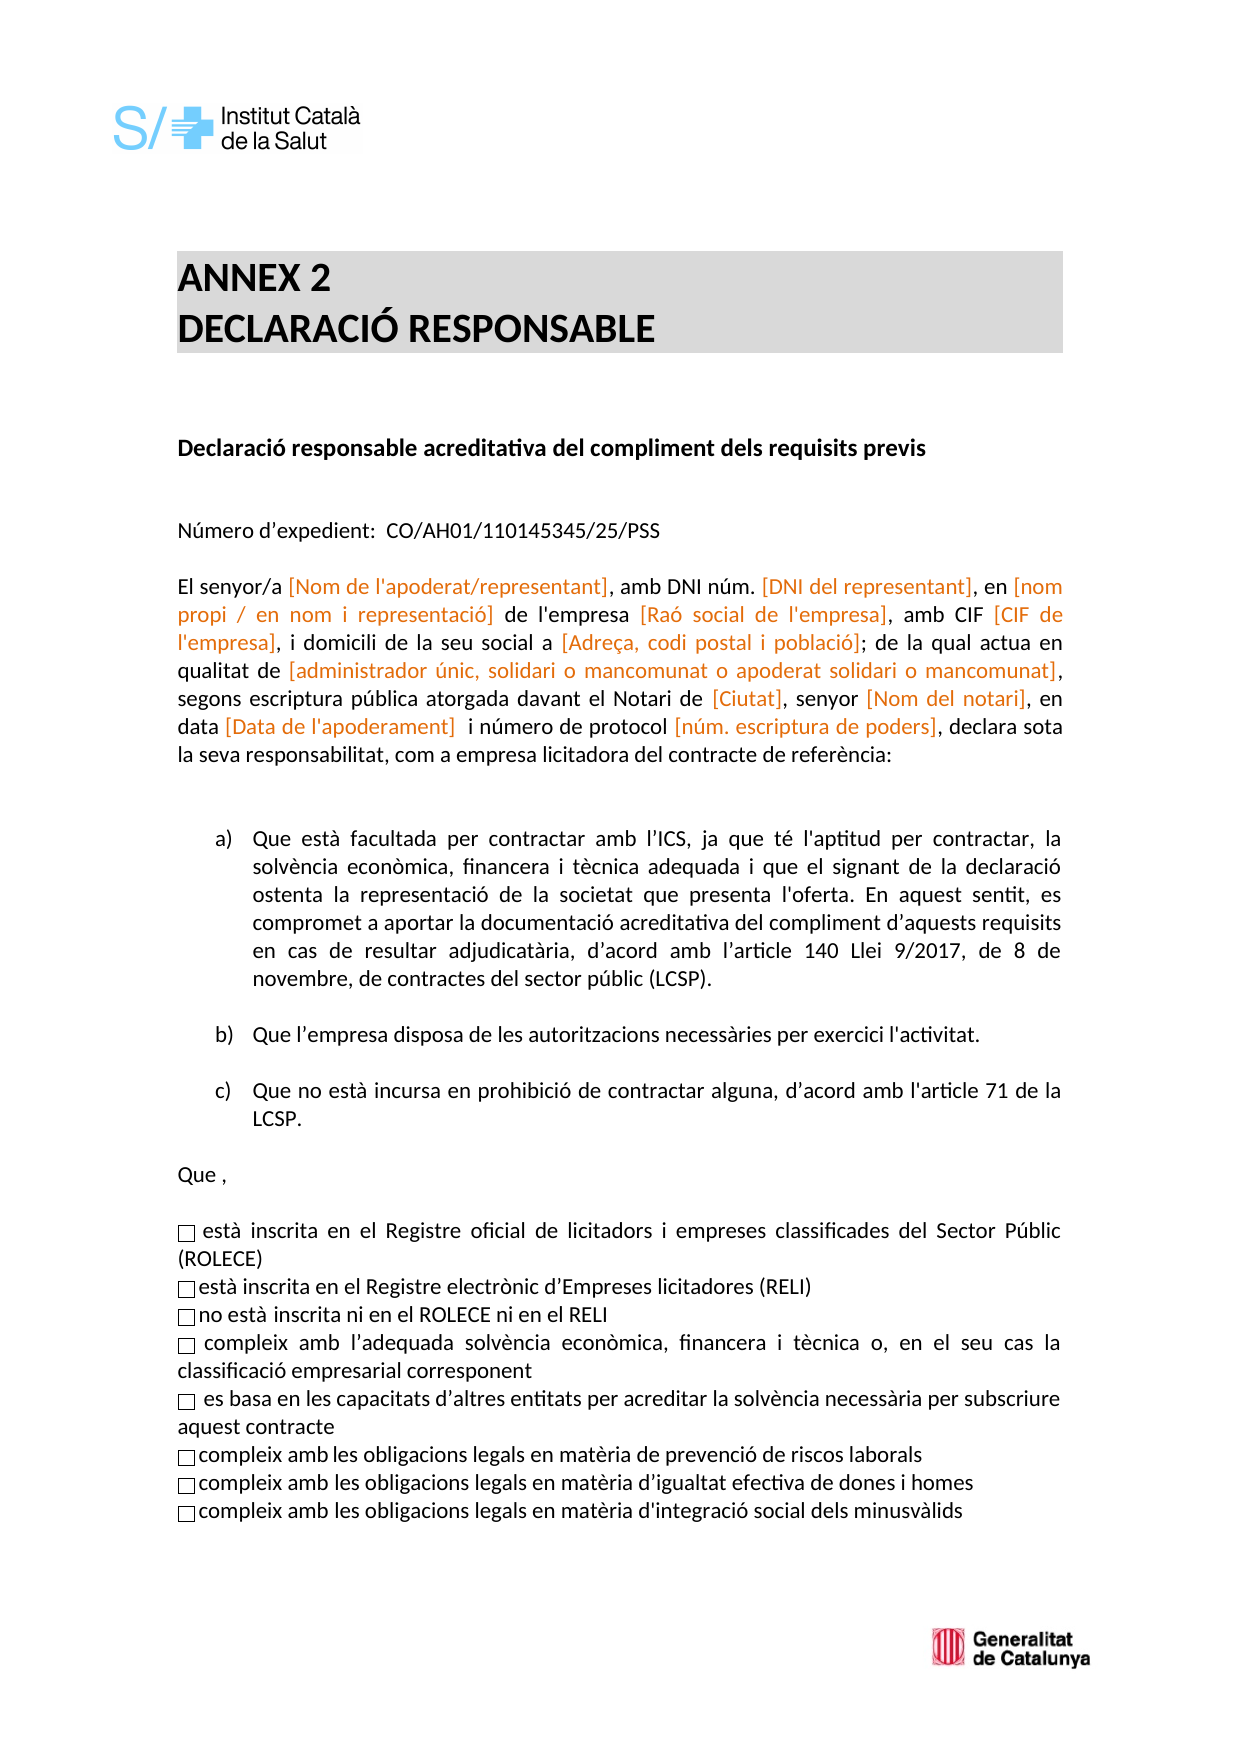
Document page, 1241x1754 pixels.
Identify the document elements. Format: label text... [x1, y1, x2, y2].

text compleix amb l’adequada solvència econòmica, financera i tècnica o, en el seu cas la classificació empresarial corresponent [177, 1328, 1063, 1384]
text Que , [177, 1160, 1063, 1188]
text Declaració responsable acreditativa del compliment dels requisits previs [177, 432, 1063, 462]
picture [112, 103, 363, 154]
picture [893, 1621, 1129, 1674]
list Que l’empresa disposa de les autoritzacions necessàries per exercici l'activitat. [215, 1020, 1063, 1048]
text ANNEX 2 [177, 251, 1063, 302]
text no està inscrita ni en el ROLECE ni en el RELI [177, 1300, 1063, 1328]
list Que no està incursa en prohibició de contractar alguna, d’acord amb l'article 71 de la LCSP. [215, 1076, 1063, 1132]
list Que està facultada per contractar amb l’ICS, ja que té l'aptitud per contractar, la solvència econòmica, financera i tècnica adequada i que el signant de la declaració ostenta la representació de la societat que presenta l'oferta. En aquest sentit, es compromet a aportar la documentació acreditativa del compliment d’aquests requisits en cas de resultar adjudicatària, d’acord amb l’article 140 Llei 9/2017, de 8 de novembre, de contractes del sector públic (LCSP). [215, 824, 1063, 992]
text El senyor/a [Nom de l'apoderat/representant], amb DNI núm. [DNI del representant], en [nom propi / en nom i representació] de l'empresa [Raó social de l'empresa], amb CIF [CIF de l'empresa], i domicili de la seu social a [Adreça, codi postal i població]; de la qual actua en qualitat de [administrador únic, solidari o mancomunat o apoderat solidari o mancomunat], segons escriptura pública atorgada davant el Notari de [Ciutat], senyor [Nom del notari], en data [Data de l'apoderament] i número de protocol [núm. escriptura de poders], declara sota la seva responsabilitat, com a empresa licitadora del contracte de referència: [177, 572, 1063, 768]
text Número d’expedient: CO/AH01/110145345/25/PSS [177, 516, 1063, 544]
text DECLARACIÓ RESPONSABLE [177, 302, 1063, 353]
text es basa en les capacitats d’altres entitats per acreditar la solvència necessària per subscriure aquest contracte [177, 1384, 1063, 1441]
text compleix amb les obligacions legals en matèria d'integració social dels minusvàlids [177, 1497, 1063, 1524]
text està inscrita en el Registre electrònic d’Empreses licitadores (RELI) [177, 1272, 1063, 1300]
text està inscrita en el Registre oficial de licitadors i empreses classificades del Sector Públic (ROLECE) [177, 1216, 1063, 1272]
text compleix amb les obligacions legals en matèria d’igualtat efectiva de dones i homes [177, 1468, 1063, 1497]
text compleix amb les obligacions legals en matèria de prevenció de riscos laborals [177, 1441, 1063, 1468]
